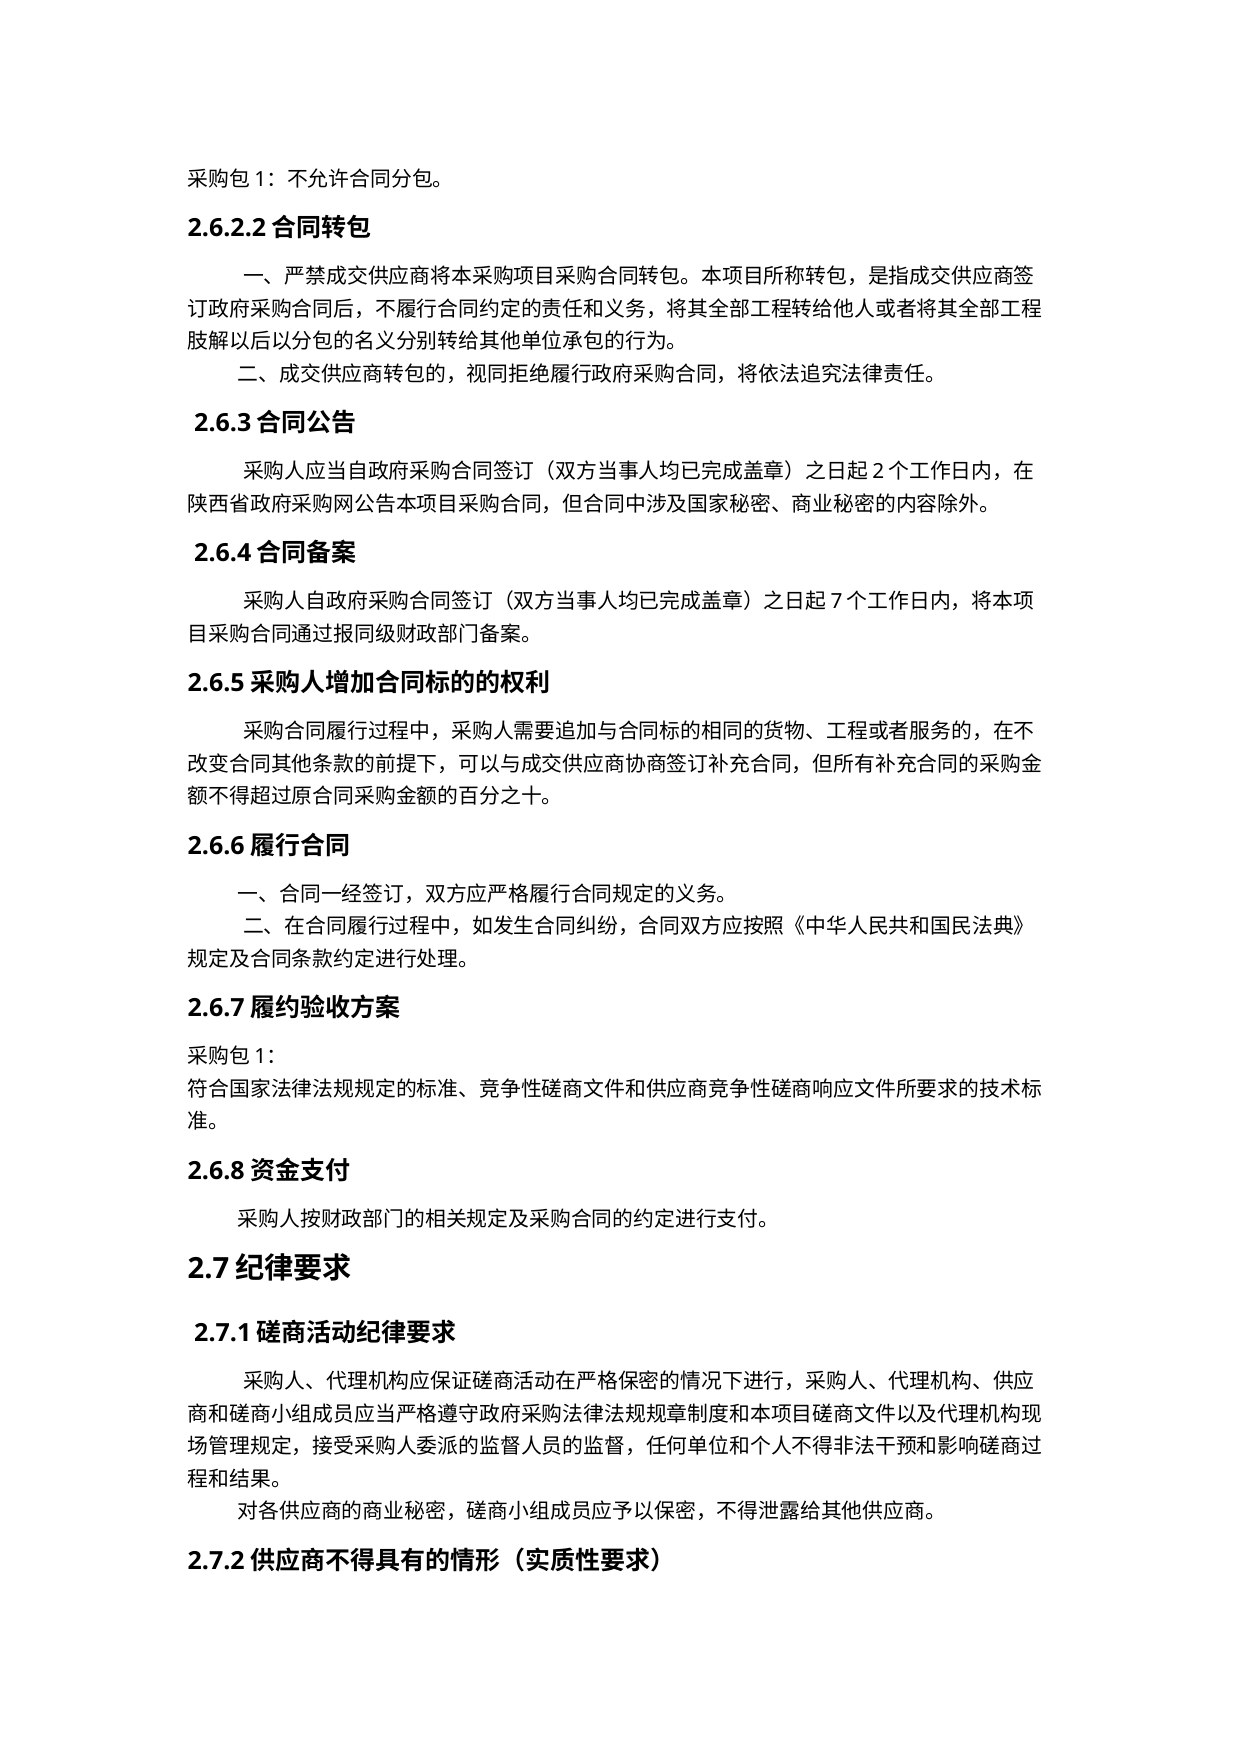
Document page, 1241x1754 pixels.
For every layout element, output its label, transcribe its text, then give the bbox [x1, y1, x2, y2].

text 二、在合同履行过程中，如发生合同纠纷，合同双方应按照《中华人民共和国民法典》规定及合同条款约定进行处理。 [187, 909, 1053, 974]
text 2.6.2.2合同转包 [187, 194, 1053, 259]
text 采购合同履行过程中，采购人需要追加与合同标的相同的货物、工程或者服务的，在不改变合同其他条款的前提下，可以与成交供应商协商签订补充合同，但所有补充合同的采购金额不得超过原合同采购金额的百分之十。 [187, 714, 1053, 812]
text 采购包1：不允许合同分包。 [187, 162, 1053, 194]
text 一、合同一经签订，双方应严格履行合同规定的义务。 [187, 877, 1053, 909]
text 2.6.6履行合同 [187, 812, 1053, 877]
text 2.7.1磋商活动纪律要求 [187, 1299, 1053, 1364]
text 2.6.7履约验收方案 [187, 974, 1053, 1039]
text 2.6.8资金支付 [187, 1137, 1053, 1202]
text 一、严禁成交供应商将本采购项目采购合同转包。本项目所称转包，是指成交供应商签订政府采购合同后，不履行合同约定的责任和义务，将其全部工程转给他人或者将其全部工程肢解以后以分包的名义分别转给其他单位承包的行为。 [187, 259, 1053, 357]
text 2.6.3合同公告 [187, 389, 1053, 454]
text 2.6.5采购人增加合同标的的权利 [187, 649, 1053, 714]
text 采购人应当自政府采购合同签订（双方当事人均已完成盖章）之日起2个工作日内，在陕西省政府采购网公告本项目采购合同，但合同中涉及国家秘密、商业秘密的内容除外。 [187, 454, 1053, 519]
text 采购人、代理机构应保证磋商活动在严格保密的情况下进行，采购人、代理机构、供应商和磋商小组成员应当严格遵守政府采购法律法规规章制度和本项目磋商文件以及代理机构现场管理规定，接受采购人委派的监督人员的监督，任何单位和个人不得非法干预和影响磋商过程和结果。 [187, 1364, 1053, 1494]
text 二、成交供应商转包的，视同拒绝履行政府采购合同，将依法追究法律责任。 [187, 357, 1053, 389]
text 2.7.2供应商不得具有的情形（实质性要求） [187, 1527, 1053, 1592]
text 符合国家法律法规规定的标准、竞争性磋商文件和供应商竞争性磋商响应文件所要求的技术标准。 [187, 1072, 1053, 1137]
text 2.6.4合同备案 [187, 519, 1053, 584]
text 采购人自政府采购合同签订（双方当事人均已完成盖章）之日起7个工作日内，将本项目采购合同通过报同级财政部门备案。 [187, 584, 1053, 649]
text 采购人按财政部门的相关规定及采购合同的约定进行支付。 [187, 1202, 1053, 1234]
text 采购包1： [187, 1039, 1053, 1072]
text 2.7纪律要求 [187, 1234, 1053, 1299]
text 对各供应商的商业秘密，磋商小组成员应予以保密，不得泄露给其他供应商。 [187, 1494, 1053, 1527]
